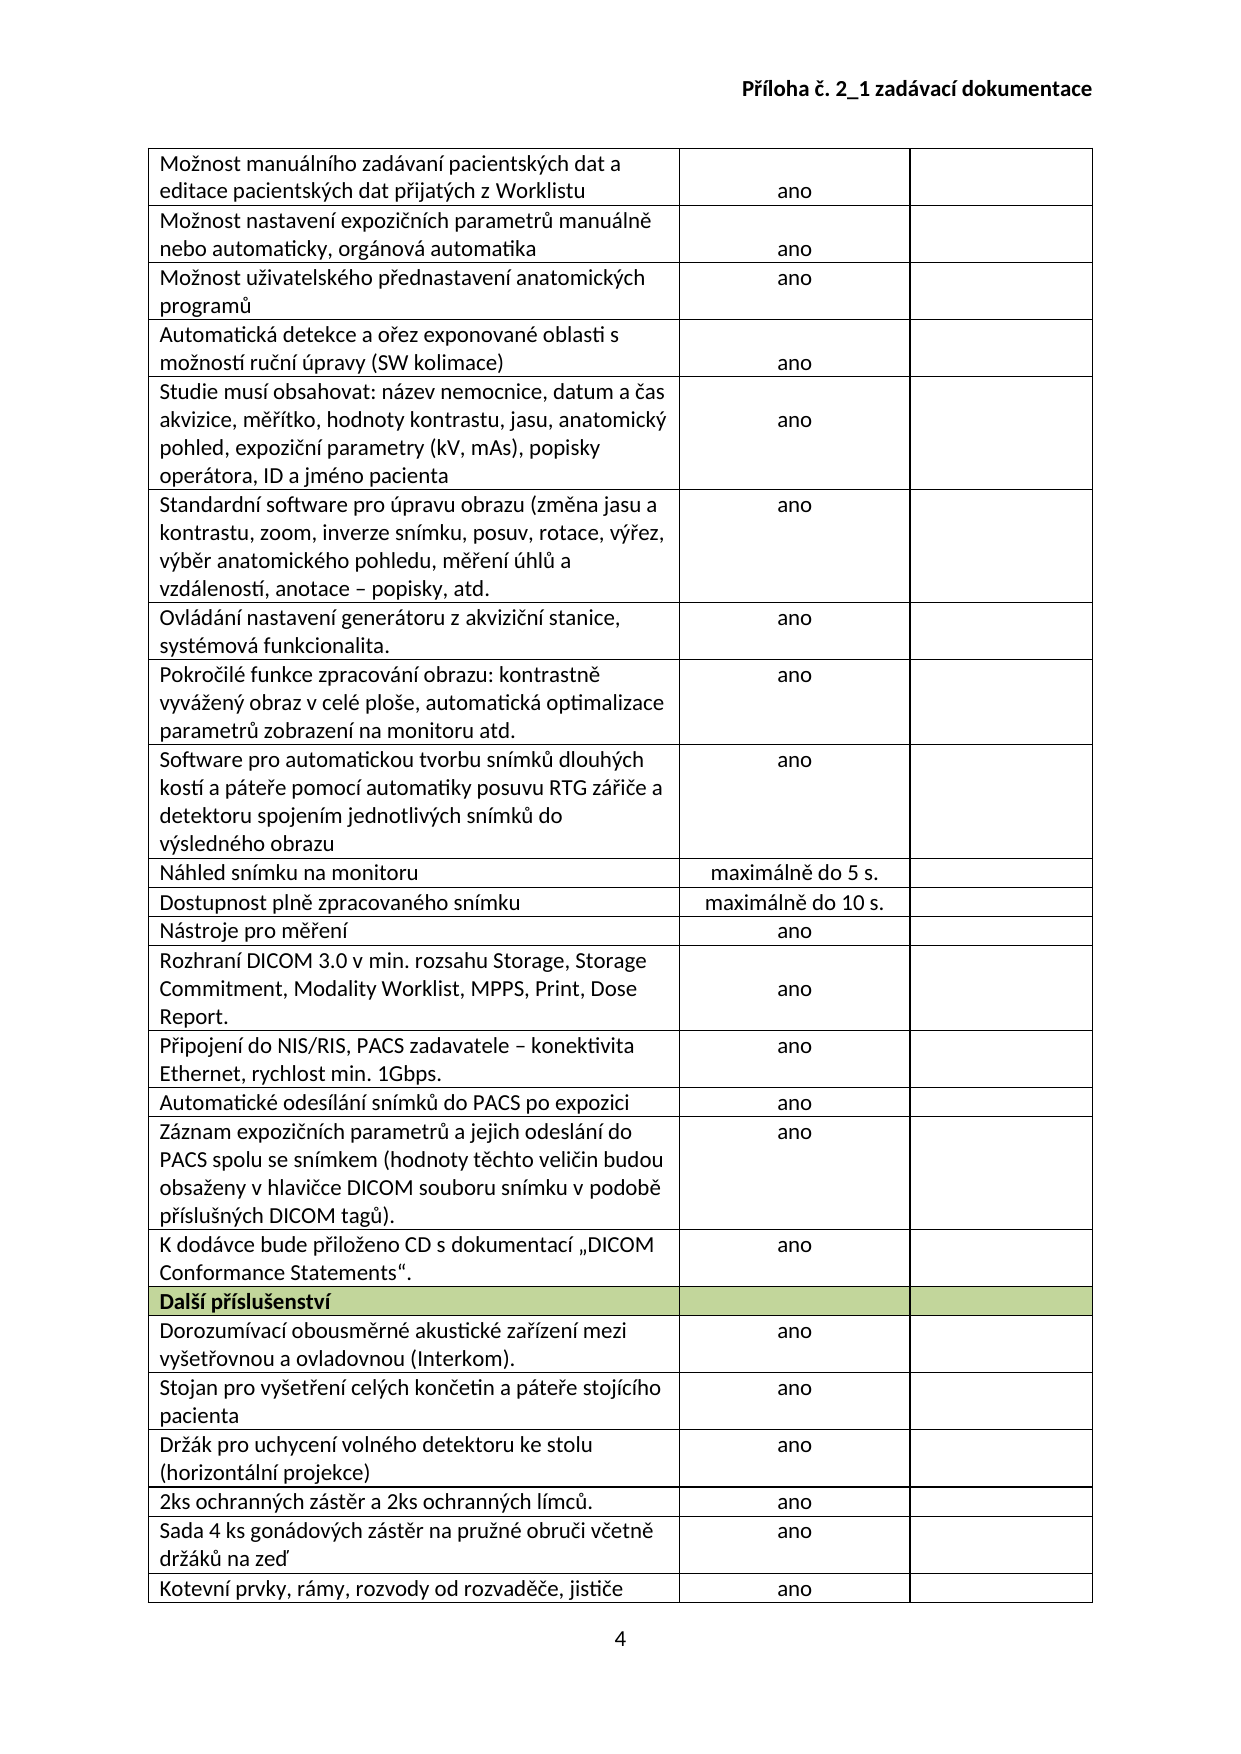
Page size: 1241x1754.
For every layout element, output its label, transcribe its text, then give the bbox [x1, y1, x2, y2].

table_cell ano [680, 263, 909, 319]
table_cell [911, 745, 1092, 857]
table_cell Kotevní prvky, rámy, rozvody od rozvaděče, jističe [149, 1574, 679, 1602]
table_cell [911, 490, 1092, 602]
table_cell ano [680, 1088, 909, 1116]
table_cell [911, 1517, 1092, 1573]
table_cell ano [680, 1117, 909, 1229]
table_cell Držák pro uchycení volného detektoru ke stolu (horizontální projekce) [149, 1430, 679, 1486]
table_cell ano [680, 946, 909, 1030]
table_cell ano [680, 1574, 909, 1602]
table_cell maximálně do 10 s. [680, 888, 909, 916]
table_cell ano [680, 206, 909, 262]
table_cell ano [680, 377, 909, 489]
table_cell ano [680, 1031, 909, 1087]
table_cell [911, 1488, 1092, 1516]
table_cell [911, 603, 1092, 659]
table_cell Automatická detekce a ořez exponované oblasti s možností ruční úpravy (SW kolimace) [149, 320, 679, 376]
table_cell [911, 320, 1092, 376]
table_cell [911, 1088, 1092, 1116]
table_cell [911, 377, 1092, 489]
table_cell Dorozumívací obousměrné akustické zařízení mezi vyšetřovnou a ovladovnou (Interkom). [149, 1316, 679, 1372]
table_cell K dodávce bude přiloženo CD s dokumentací „DICOM Conformance Statements“. [149, 1230, 679, 1286]
table_cell Pokročilé funkce zpracování obrazu: kontrastně vyvážený obraz v celé ploše, automatická optimalizace parametrů zobrazení na monitoru atd. [149, 660, 679, 744]
table_cell ano [680, 1517, 909, 1573]
table_cell Další příslušenství [149, 1287, 679, 1315]
table_cell ano [680, 1316, 909, 1372]
table_cell maximálně do 5 s. [680, 859, 909, 887]
table_cell Sada 4 ks gonádových zástěr na pružné obruči včetně držáků na zeď [149, 1517, 679, 1573]
table_cell [911, 1430, 1092, 1486]
table_cell ano [680, 745, 909, 857]
table_cell ano [680, 1488, 909, 1516]
table_cell Možnost uživatelského přednastavení anatomických programů [149, 263, 679, 319]
table_cell [911, 1574, 1092, 1602]
table_cell [680, 1287, 909, 1315]
table_cell Záznam expozičních parametrů a jejich odeslání do PACS spolu se snímkem (hodnoty těchto veličin budou obsaženy v hlavičce DICOM souboru snímku v podobě příslušných DICOM tagů). [149, 1117, 679, 1229]
table_cell [911, 1031, 1092, 1087]
table_cell [911, 263, 1092, 319]
table_cell Standardní software pro úpravu obrazu (změna jasu a kontrastu, zoom, inverze snímku, posuv, rotace, výřez, výběr anatomického pohledu, měření úhlů a vzdáleností, anotace – popisky, atd. [149, 490, 679, 602]
table_cell ano [680, 1230, 909, 1286]
table_cell [911, 149, 1092, 205]
table_cell ano [680, 490, 909, 602]
table_cell Automatické odesílání snímků do PACS po expozici [149, 1088, 679, 1116]
table_cell 2ks ochranných zástěr a 2ks ochranných límců. [149, 1488, 679, 1516]
table_cell Možnost manuálního zadávaní pacientských dat a editace pacientských dat přijatých z Worklistu [149, 149, 679, 205]
table_cell Studie musí obsahovat: název nemocnice, datum a čas akvizice, měřítko, hodnoty kontrastu, jasu, anatomický pohled, expoziční parametry (kV, mAs), popisky operátora, ID a jméno pacienta [149, 377, 679, 489]
table_cell [911, 917, 1092, 945]
table_cell ano [680, 1373, 909, 1429]
table_cell [911, 1117, 1092, 1229]
table_cell [911, 660, 1092, 744]
table_cell [911, 946, 1092, 1030]
table_cell [911, 206, 1092, 262]
table_cell ano [680, 320, 909, 376]
table_cell [911, 1316, 1092, 1372]
table_cell Ovládání nastavení generátoru z akviziční stanice, systémová funkcionalita. [149, 603, 679, 659]
table_cell Rozhraní DICOM 3.0 v min. rozsahu Storage, Storage Commitment, Modality Worklist, MPPS, Print, Dose Report. [149, 946, 679, 1030]
table_cell Možnost nastavení expozičních parametrů manuálně nebo automaticky, orgánová automatika [149, 206, 679, 262]
table_cell Připojení do NIS/RIS, PACS zadavatele – konektivita Ethernet, rychlost min. 1Gbps. [149, 1031, 679, 1087]
table_cell ano [680, 917, 909, 945]
table_cell ano [680, 603, 909, 659]
table_cell Dostupnost plně zpracovaného snímku [149, 888, 679, 916]
table_cell Software pro automatickou tvorbu snímků dlouhých kostí a páteře pomocí automatiky posuvu RTG zářiče a detektoru spojením jednotlivých snímků do výsledného obrazu [149, 745, 679, 857]
table_cell [911, 859, 1092, 887]
table_cell [911, 1373, 1092, 1429]
table_cell Náhled snímku na monitoru [149, 859, 679, 887]
table_cell ano [680, 660, 909, 744]
table_cell [911, 1287, 1092, 1315]
table_cell Nástroje pro měření [149, 917, 679, 945]
table_cell [911, 888, 1092, 916]
table_cell ano [680, 149, 909, 205]
table_cell [911, 1230, 1092, 1286]
table_cell Stojan pro vyšetření celých končetin a páteře stojícího pacienta [149, 1373, 679, 1429]
table_cell ano [680, 1430, 909, 1486]
